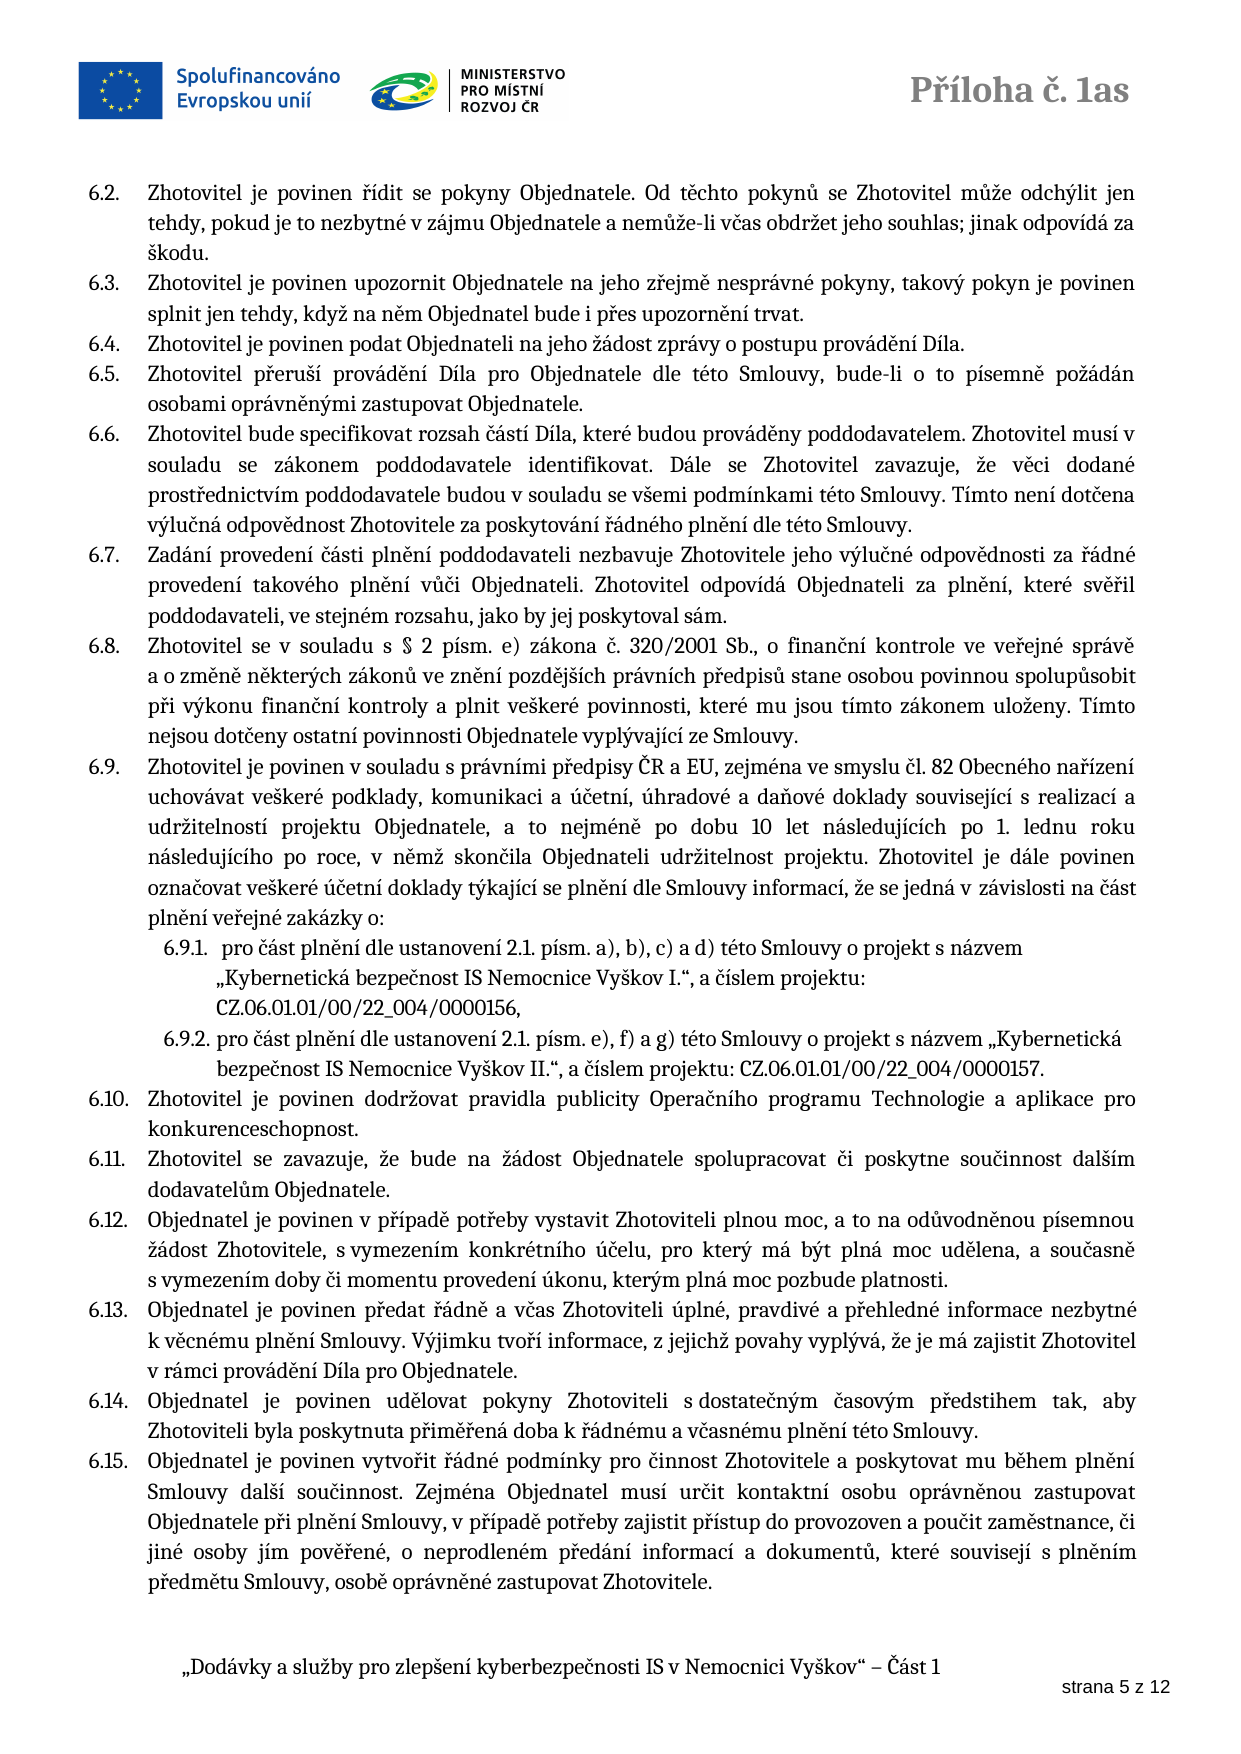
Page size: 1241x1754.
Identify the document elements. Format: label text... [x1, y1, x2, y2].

list Zhotovitel je povinen podat Objednateli na jeho žádost zprávy o postupu provádění Díla. [89, 331, 1137, 357]
list Zhotovitel je povinen v souladu s právními předpisy ČR a EU, zejména ve smyslu čl. 82 Obecného nařízení uchovávat veškeré podklady, komunikaci a účetní, úhradové a daňové doklady související s realizací a udržitelností projektu Objednatele, a to nejméně po dobu 10 let následujících po 1. lednu roku následujícího po roce, v němž skončila Objednateli udržitelnost projektu. Zhotovitel je dále povinen označovat veškeré účetní doklady týkající se plnění dle Smlouvy informací, že se jedná v závislosti na část plnění veřejné zakázky o: [89, 753, 1137, 931]
list Zadání provedení části plnění poddodavateli nezbavuje Zhotovitele jeho výlučné odpovědnosti za řádné provedení takového plnění vůči Objednateli. Zhotovitel odpovídá Objednateli za plnění, které svěřil poddodavateli, ve stejném rozsahu, jako by jej poskytoval sám. [89, 542, 1137, 629]
list Objednatel je povinen předat řádně a včas Zhotoviteli úplné, pravdivé a přehledné informace nezbytné k věcnému plnění Smlouvy. Výjimku tvoří informace, z jejichž povahy vyplývá, že je má zajistit Zhotovitel v rámci provádění Díla pro Objednatele. [89, 1297, 1137, 1384]
list pro část plnění dle ustanovení 2.1. písm. e), f) a g) této Smlouvy o projekt s názvem „Kybernetická bezpečnost IS Nemocnice Vyškov II.“, a číslem projektu: CZ.06.01.01/00/22_004/0000157. [164, 1025, 1137, 1082]
list Zhotovitel se v souladu s § 2 písm. e) zákona č. 320/2001 Sb., o finanční kontrole ve veřejné správě a o změně některých zákonů ve znění pozdějších právních předpisů stane osobou povinnou spolupůsobit při výkonu finanční kontroly a plnit veškeré povinnosti, které mu jsou tímto zákonem uloženy. Tímto nejsou dotčeny ostatní povinnosti Objednatele vyplývající ze Smlouvy. [89, 633, 1137, 750]
picture [77, 60, 569, 121]
list Zhotovitel se zavazuje, že bude na žádost Objednatele spolupracovat či poskytne součinnost dalším dodavatelům Objednatele. [89, 1146, 1137, 1203]
list Objednatel je povinen vytvořit řádné podmínky pro činnost Zhotovitele a poskytovat mu během plnění Smlouvy další součinnost. Zejména Objednatel musí určit kontaktní osobu oprávněnou zastupovat Objednatele při plnění Smlouvy, v případě potřeby zajistit přístup do provozoven a poučit zaměstnance, či jiné osoby jím pověřené, o neprodleném předání informací a dokumentů, které souvisejí s plněním předmětu Smlouvy, osobě oprávněné zastupovat Zhotovitele. [89, 1448, 1137, 1596]
list Zhotovitel je povinen upozornit Objednatele na jeho zřejmě nesprávné pokyny, takový pokyn je povinen splnit jen tehdy, když na něm Objednatel bude i přes upozornění trvat. [89, 270, 1137, 327]
list Objednatel je povinen udělovat pokyny Zhotoviteli s dostatečným časovým předstihem tak, aby Zhotoviteli byla poskytnuta přiměřená doba k řádnému a včasnému plnění této Smlouvy. [89, 1388, 1137, 1444]
list Zhotovitel bude specifikovat rozsah částí Díla, které budou prováděny poddodavatelem. Zhotovitel musí v souladu se zákonem poddodavatele identifikovat. Dále se Zhotovitel zavazuje, že věci dodané prostřednictvím poddodavatele budou v souladu se všemi podmínkami této Smlouvy. Tímto není dotčena výlučná odpovědnost Zhotovitele za poskytování řádného plnění dle této Smlouvy. [89, 421, 1137, 538]
list pro část plnění dle ustanovení 2.1. písm. a), b), c) a d) této Smlouvy o projekt s názvem „Kybernetická bezpečnost IS Nemocnice Vyškov I.“, a číslem projektu: CZ.06.01.01/00/22_004/0000156, [164, 935, 1137, 1022]
list Zhotovitel přeruší provádění Díla pro Objednatele dle této Smlouvy, bude-li o to písemně požádán osobami oprávněnými zastupovat Objednatele. [89, 361, 1137, 417]
list Zhotovitel je povinen řídit se pokyny Objednatele. Od těchto pokynů se Zhotovitel může odchýlit jen tehdy, pokud je to nezbytné v zájmu Objednatele a nemůže-li včas obdržet jeho souhlas; jinak odpovídá za škodu. [89, 179, 1137, 266]
list Objednatel je povinen v případě potřeby vystavit Zhotoviteli plnou moc, a to na odůvodněnou písemnou žádost Zhotovitele, s vymezením konkrétního účelu, pro který má být plná moc udělena, a současně s vymezením doby či momentu provedení úkonu, kterým plná moc pozbude platnosti. [89, 1207, 1137, 1293]
list Zhotovitel je povinen dodržovat pravidla publicity Operačního programu Technologie a aplikace pro konkurenceschopnost. [89, 1086, 1137, 1142]
